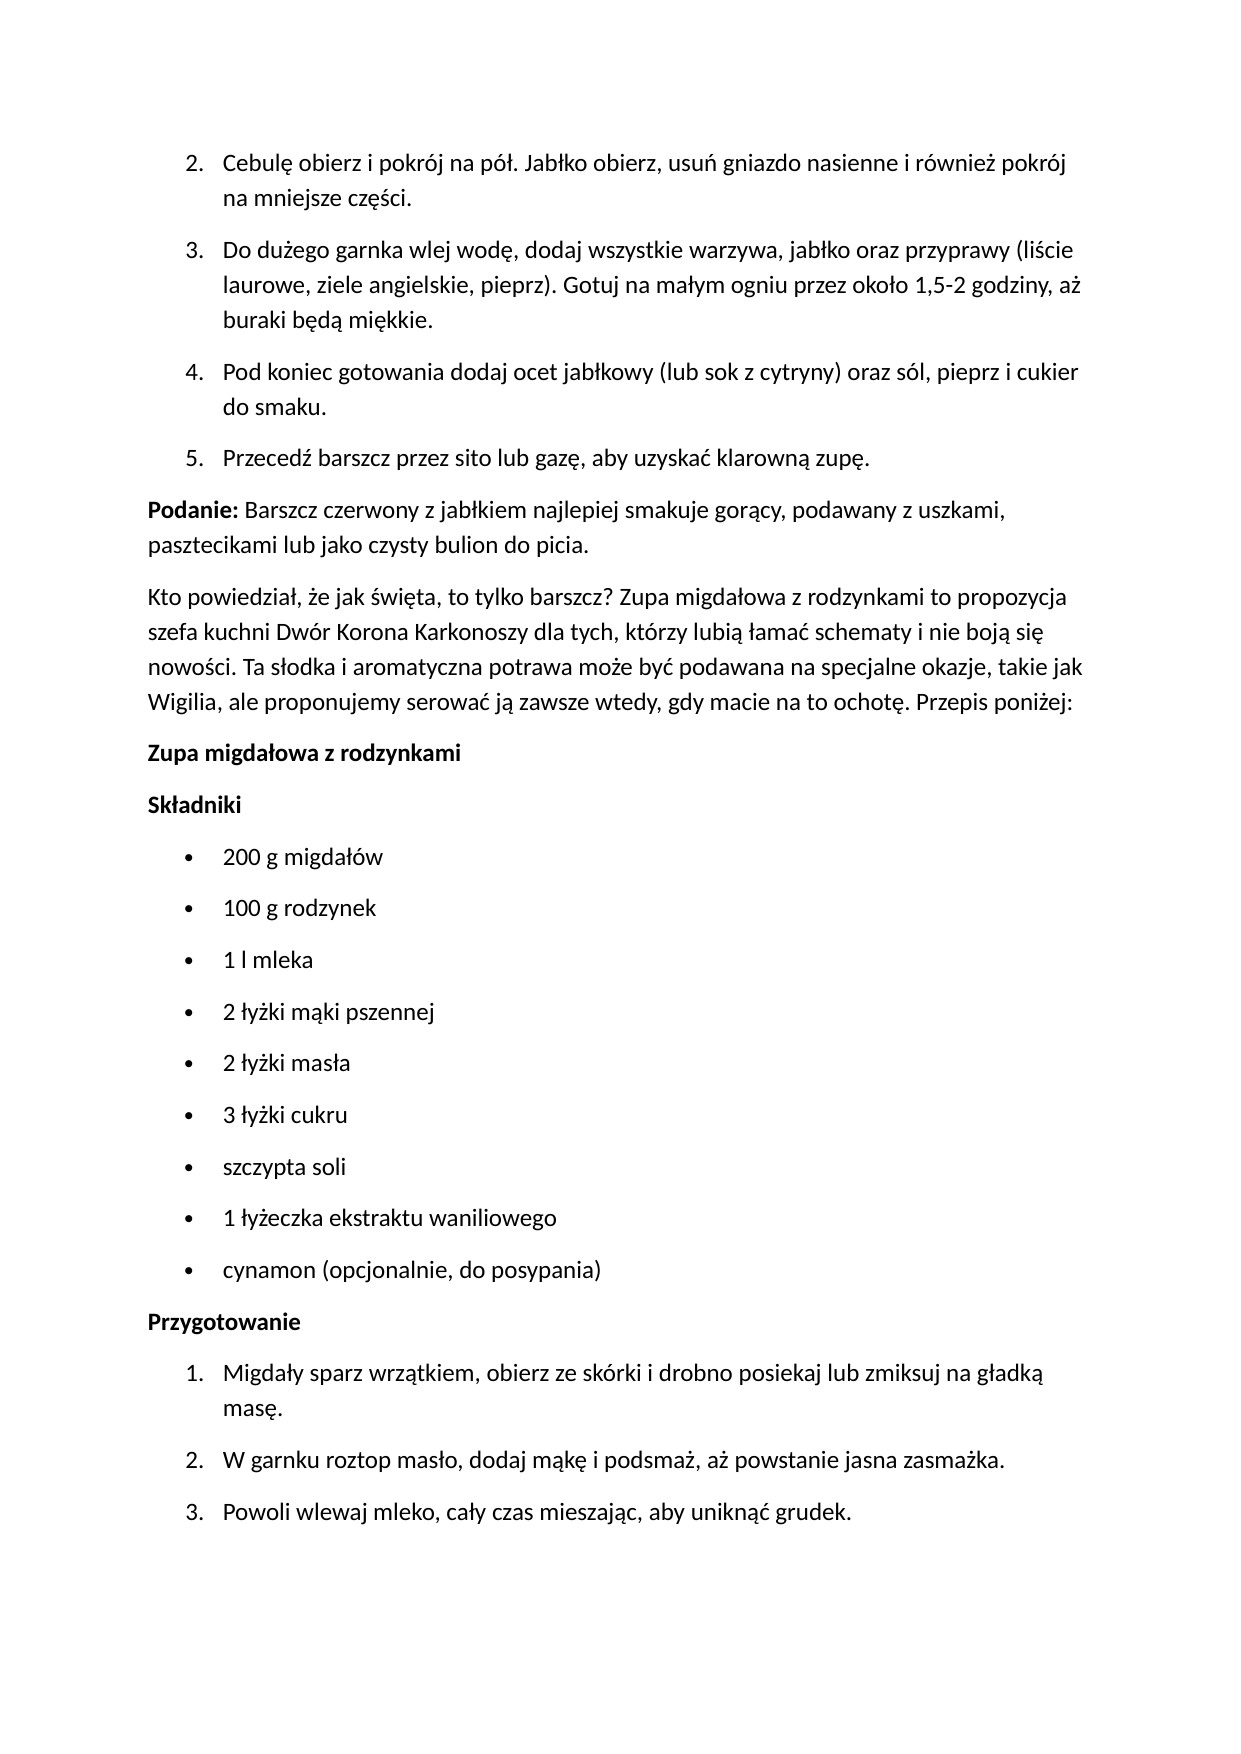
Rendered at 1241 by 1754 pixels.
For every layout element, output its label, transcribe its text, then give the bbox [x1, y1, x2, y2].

list 1 łyżeczka ekstraktu waniliowego [185, 1203, 1093, 1233]
list 1 l mleka [185, 944, 1093, 975]
list szczypta soli [185, 1151, 1093, 1181]
text Składniki [148, 789, 1093, 820]
text Podanie: Barszcz czerwony z jabłkiem najlepiej smakuje gorący, podawany z uszkami, pasztecikami lub jako czysty bulion do picia. [148, 494, 1093, 560]
list W garnku roztop masło, dodaj mąkę i podsmaż, aż powstanie jasna zasmażka. [185, 1444, 1093, 1475]
text Przygotowanie [148, 1306, 1093, 1336]
list cynamon (opcjonalnie, do posypania) [185, 1254, 1093, 1285]
list Do dużego garnka wlej wodę, dodaj wszystkie warzywa, jabłko oraz przyprawy (liście laurowe, ziele angielskie, pieprz). Gotuj na małym ogniu przez około 1,5-2 godziny, aż buraki będą miękkie. [185, 234, 1093, 335]
text Zupa migdałowa z rodzynkami [148, 738, 1093, 768]
list 3 łyżki cukru [185, 1099, 1093, 1130]
list 200 g migdałów [185, 841, 1093, 871]
list 2 łyżki masła [185, 1048, 1093, 1078]
text Kto powiedział, że jak święta, to tylko barszcz? Zupa migdałowa z rodzynkami to propozycja szefa kuchni Dwór Korona Karkonoszy dla tych, którzy lubią łamać schematy i nie boją się nowości. Ta słodka i aromatyczna potrawa może być podawana na specjalne okazje, takie jak Wigilia, ale proponujemy serować ją zawsze wtedy, gdy macie na to ochotę. Przepis poniżej: [148, 581, 1093, 716]
list Pod koniec gotowania dodaj ocet jabłkowy (lub sok z cytryny) oraz sól, pieprz i cukier do smaku. [185, 356, 1093, 421]
list 100 g rodzynek [185, 893, 1093, 923]
list Migdały sparz wrzątkiem, obierz ze skórki i drobno posiekaj lub zmiksuj na gładką masę. [185, 1358, 1093, 1423]
list 2 łyżki mąki pszennej [185, 996, 1093, 1026]
list Powoli wlewaj mleko, cały czas mieszając, aby uniknąć grudek. [185, 1496, 1093, 1526]
list Przecedź barszcz przez sito lub gazę, aby uzyskać klarowną zupę. [185, 443, 1093, 473]
list Cebulę obierz i pokrój na pół. Jabłko obierz, usuń gniazdo nasienne i również pokrój na mniejsze części. [185, 148, 1093, 213]
